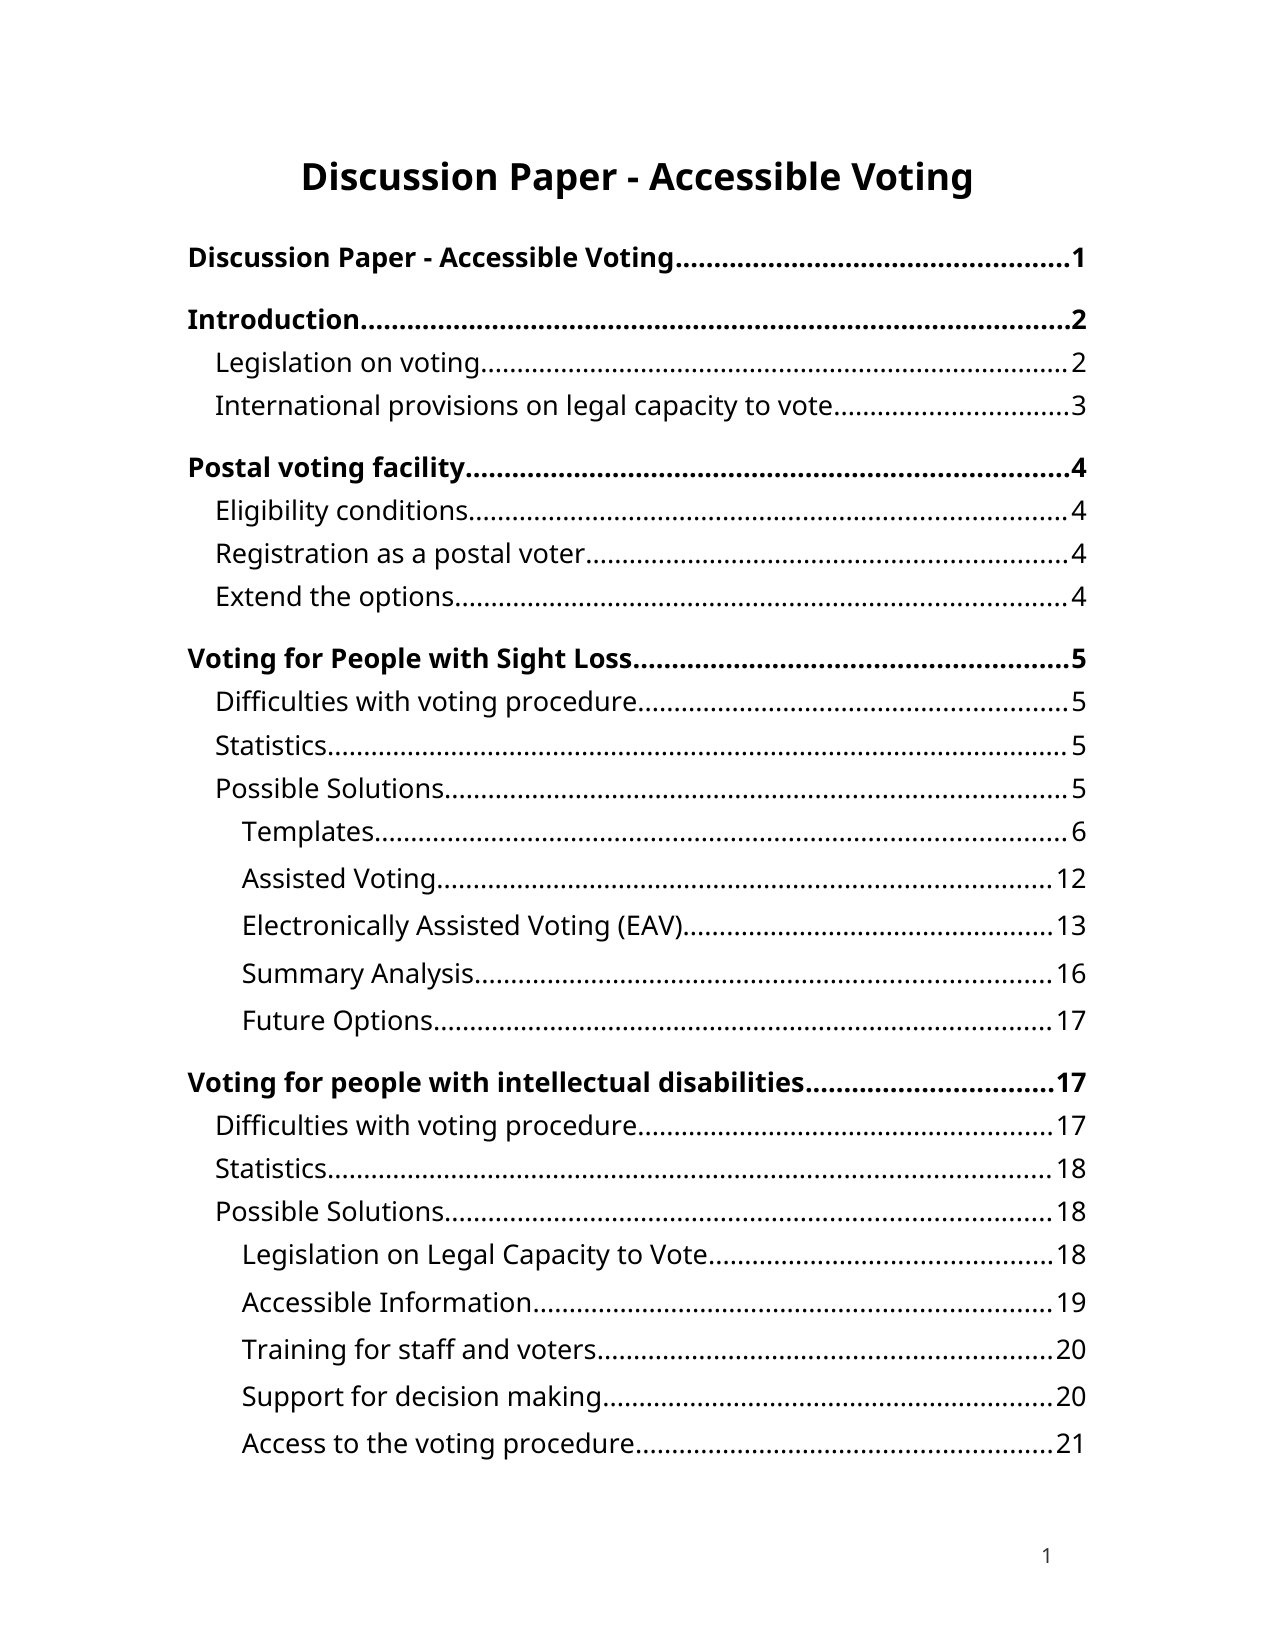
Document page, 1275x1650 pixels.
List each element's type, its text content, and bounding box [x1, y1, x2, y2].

text Legislation on Legal Capacity to Vote 18 [242, 1236, 1087, 1273]
text Statistics 18 [215, 1149, 1087, 1186]
text Statistics 5 [215, 726, 1087, 763]
text Templates 6 [242, 812, 1087, 849]
text Assisted Voting 12 [242, 859, 1087, 896]
text Possible Solutions 5 [215, 769, 1087, 806]
text Summary Analysis 16 [242, 954, 1087, 991]
text Electronically Assisted Voting (EAV) 13 [242, 907, 1087, 944]
text Future Options 17 [242, 1001, 1087, 1038]
text Discussion Paper - Accessible Voting 1 [187, 238, 1087, 275]
title Discussion Paper - Accessible Voting [187, 150, 1087, 201]
text Training for staff and voters 20 [242, 1330, 1087, 1367]
text Postal voting facility 4 [187, 448, 1087, 485]
text Access to the voting procedure 21 [242, 1425, 1087, 1462]
text Legislation on voting 2 [215, 343, 1087, 380]
text Difficulties with voting procedure 17 [215, 1106, 1087, 1143]
text Support for decision making 20 [242, 1378, 1087, 1414]
text Possible Solutions 18 [215, 1193, 1087, 1229]
text International provisions on legal capacity to vote 3 [215, 387, 1087, 423]
text Registration as a postal voter 4 [215, 535, 1087, 572]
text Difficulties with voting procedure 5 [215, 683, 1087, 720]
text Voting for People with Sight Loss 5 [187, 640, 1087, 677]
text Accessible Information 19 [242, 1283, 1087, 1320]
text Introduction 2 [187, 300, 1087, 337]
text Voting for people with intellectual disabilities 17 [187, 1063, 1087, 1100]
text Extend the options 4 [215, 578, 1087, 615]
text Eligibility conditions 4 [215, 492, 1087, 528]
